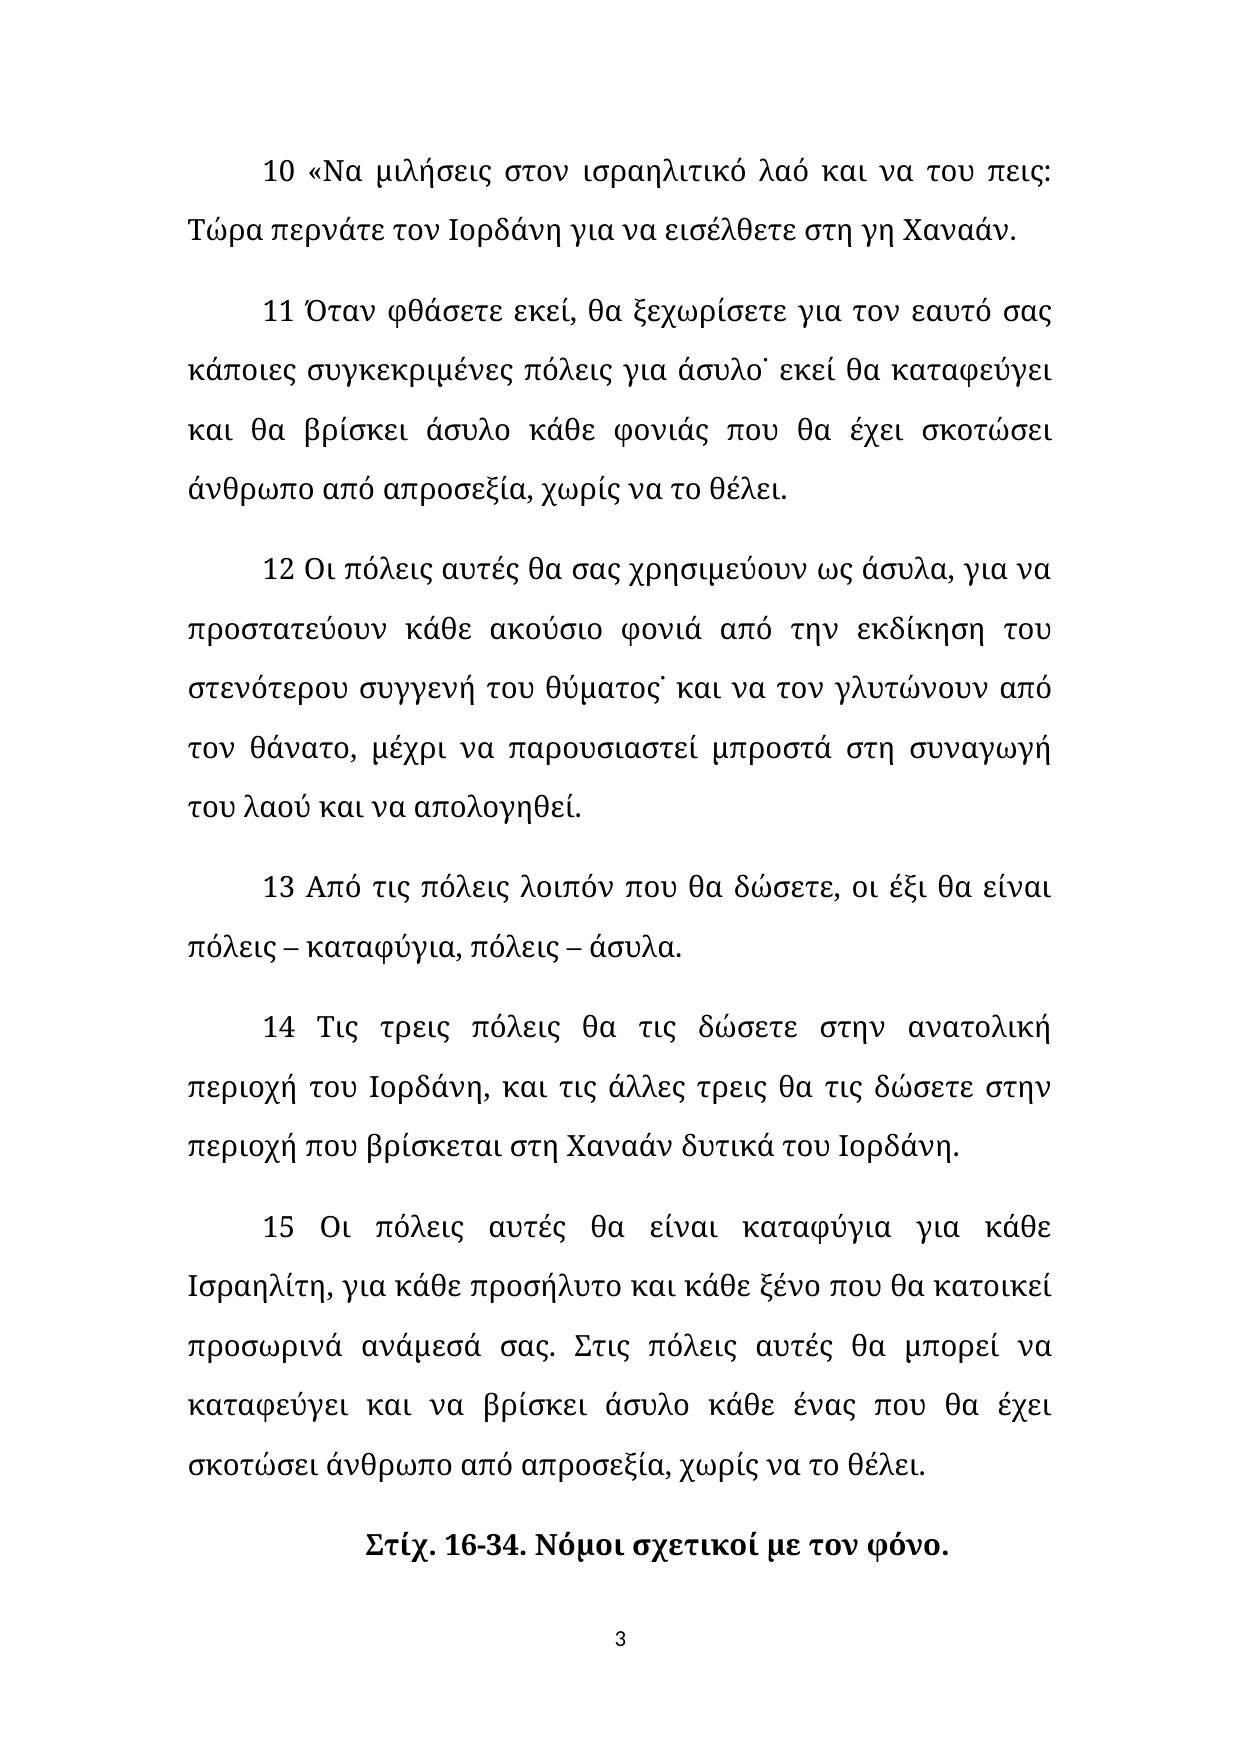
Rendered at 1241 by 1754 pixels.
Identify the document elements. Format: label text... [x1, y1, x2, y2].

text 12 Οι πόλεις αυτές θα σας χρησιμεύουν ως άσυλα, για να προστατεύουν κάθε ακούσιο φονιά από την εκδίκηση του στενότερου συγγενή του θύματος˙ και να τον γλυτώνουν από τον θάνατο, μέχρι να παρουσιαστεί μπροστά στη συναγωγή του λαού και να απολογηθεί. [187, 548, 1053, 826]
text 13 Από τις πόλεις λοιπόν που θα δώσετε, οι έξι θα είναι πόλεις – καταφύγια, πόλεις – άσυλα. [187, 867, 1053, 966]
text 11 Όταν φθάσετε εκεί, θα ξεχωρίσετε για τον εαυτό σας κάποιες συγκεκριμένες πόλεις για άσυλο˙ εκεί θα καταφεύγει και θα βρίσκει άσυλο κάθε φονιάς που θα έχει σκοτώσει άνθρωπο από απροσεξία, χωρίς να το θέλει. [187, 290, 1053, 508]
text 10 «Να μιλήσεις στον ισραηλιτικό λαό και να του πεις: Τώρα περνάτε τον Ιορδάνη για να εισέλθετε στη γη Χαναάν. [187, 150, 1053, 249]
text Στίχ. 16-34. Νόμοι σχετικοί με τον φόνο. [187, 1524, 1053, 1564]
text 14 Τις τρεις πόλεις θα τις δώσετε στην ανατολική περιοχή του Ιορδάνη, και τις άλλες τρεις θα τις δώσετε στην περιοχή που βρίσκεται στη Χαναάν δυτικά του Ιορδάνη. [187, 1007, 1053, 1165]
text 15 Οι πόλεις αυτές θα είναι καταφύγια για κάθε Ισραηλίτη, για κάθε προσήλυτο και κάθε ξένο που θα κατοικεί προσωρινά ανάμεσά σας. Στις πόλεις αυτές θα μπορεί να καταφεύγει και να βρίσκει άσυλο κάθε ένας που θα έχει σκοτώσει άνθρωπο από απροσεξία, χωρίς να το θέλει. [187, 1206, 1053, 1483]
